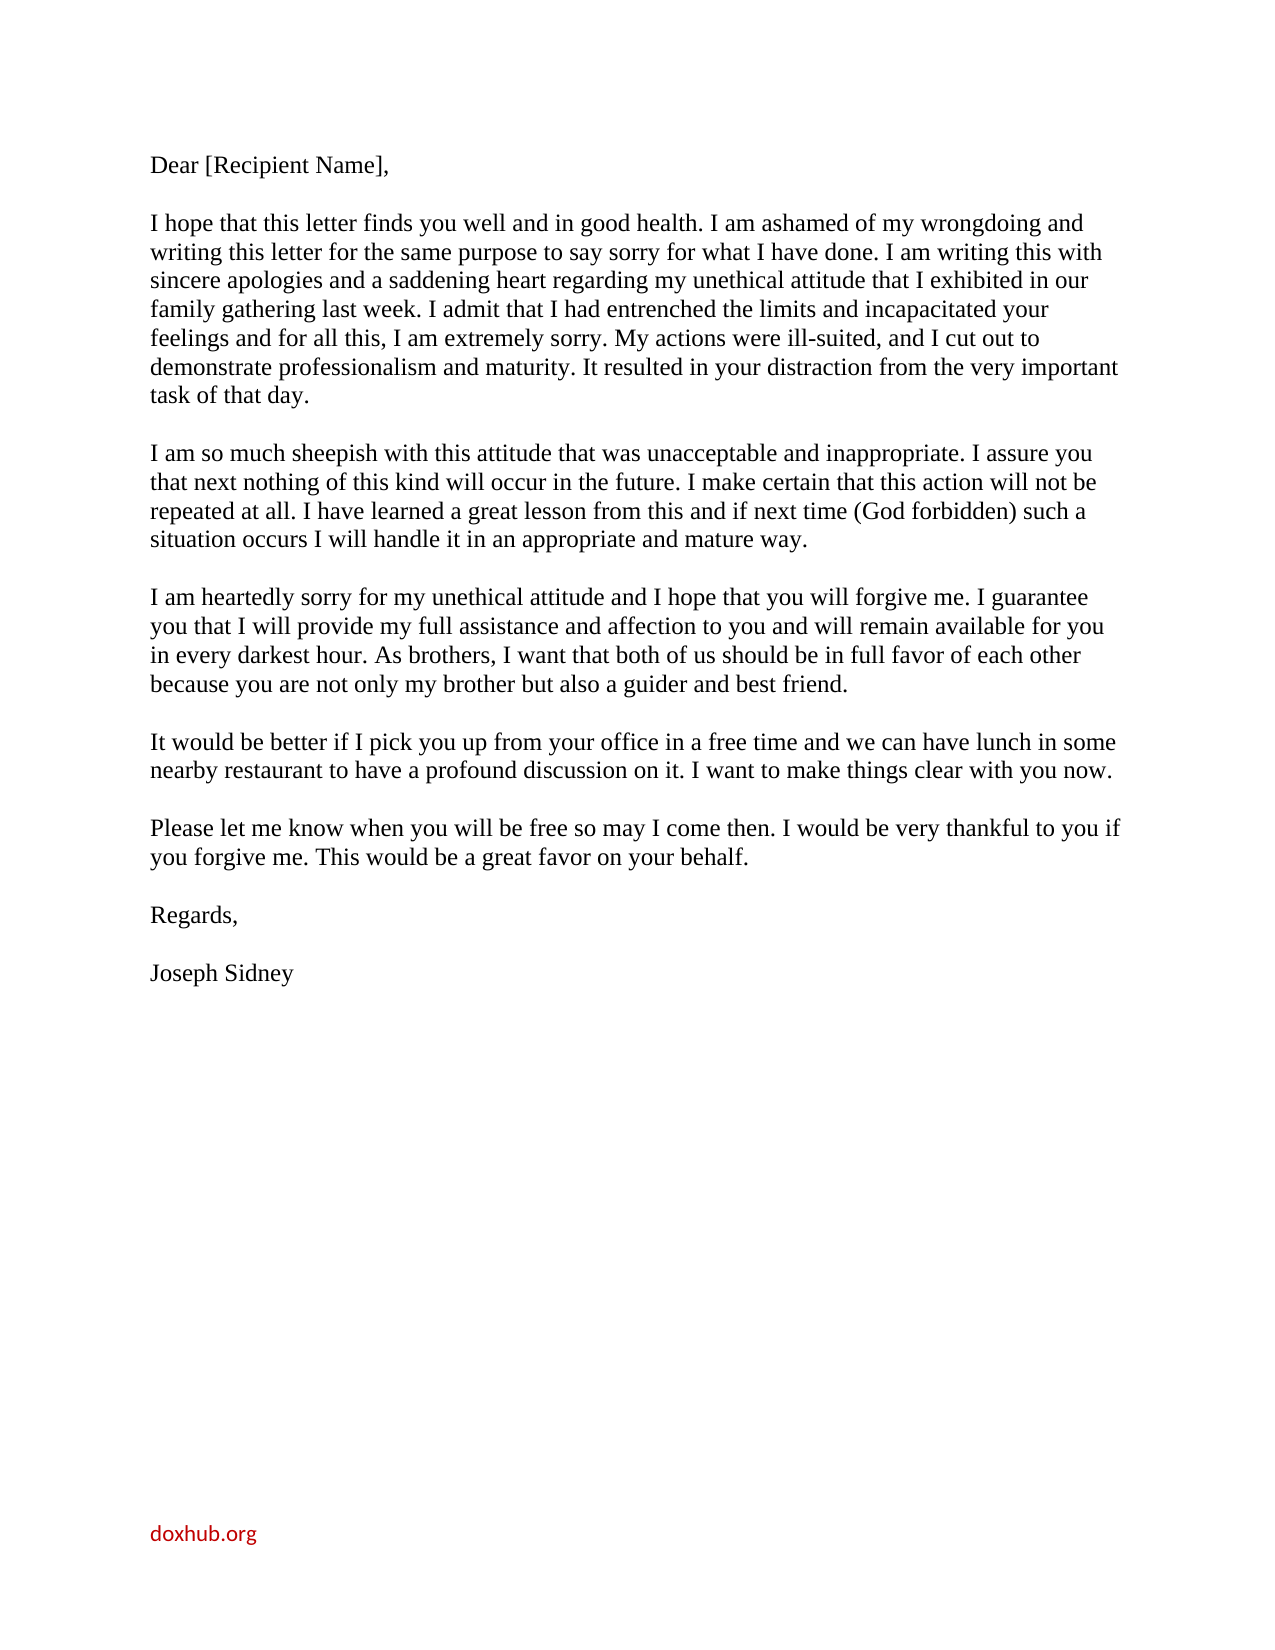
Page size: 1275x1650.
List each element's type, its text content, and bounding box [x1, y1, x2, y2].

text Dear [Recipient Name], [150, 150, 1125, 179]
text Joseph Sidney [150, 958, 1125, 987]
text It would be better if I pick you up from your office in a free time and we can have lunch in some nearby restaurant to have a profound discussion on it. I want to make things clear with you now. [150, 727, 1125, 784]
text I am so much sheepish with this attitude that was unacceptable and inappropriate. I assure you that next nothing of this kind will occur in the future. I make certain that this action will not be repeated at all. I have learned a great lesson from this and if next time (God forbidden) such a situation occurs I will handle it in an appropriate and mature way. [150, 438, 1125, 553]
text Please let me know when you will be free so may I come then. I would be very thankful to you if you forgive me. This would be a great favor on your behalf. [150, 813, 1125, 871]
text I am heartedly sorry for my unethical attitude and I hope that you will forgive me. I guarantee you that I will provide my full assistance and affection to you and will remain available for you in every darkest hour. As brothers, I want that both of us should be in full favor of each other because you are not only my brother but also a guider and best friend. [150, 582, 1125, 697]
text Regards, [150, 900, 1125, 929]
text I hope that this letter finds you well and in good health. I am ashamed of my wrongdoing and writing this letter for the same purpose to say sorry for what I have done. I am writing this with sincere apologies and a saddening heart regarding my unethical attitude that I exhibited in our family gathering last week. I admit that I had entrenched the limits and incapacitated your feelings and for all this, I am extremely sorry. My actions were ill-suited, and I cut out to demonstrate professionalism and maturity. It resulted in your distraction from the very important task of that day. [150, 208, 1125, 409]
